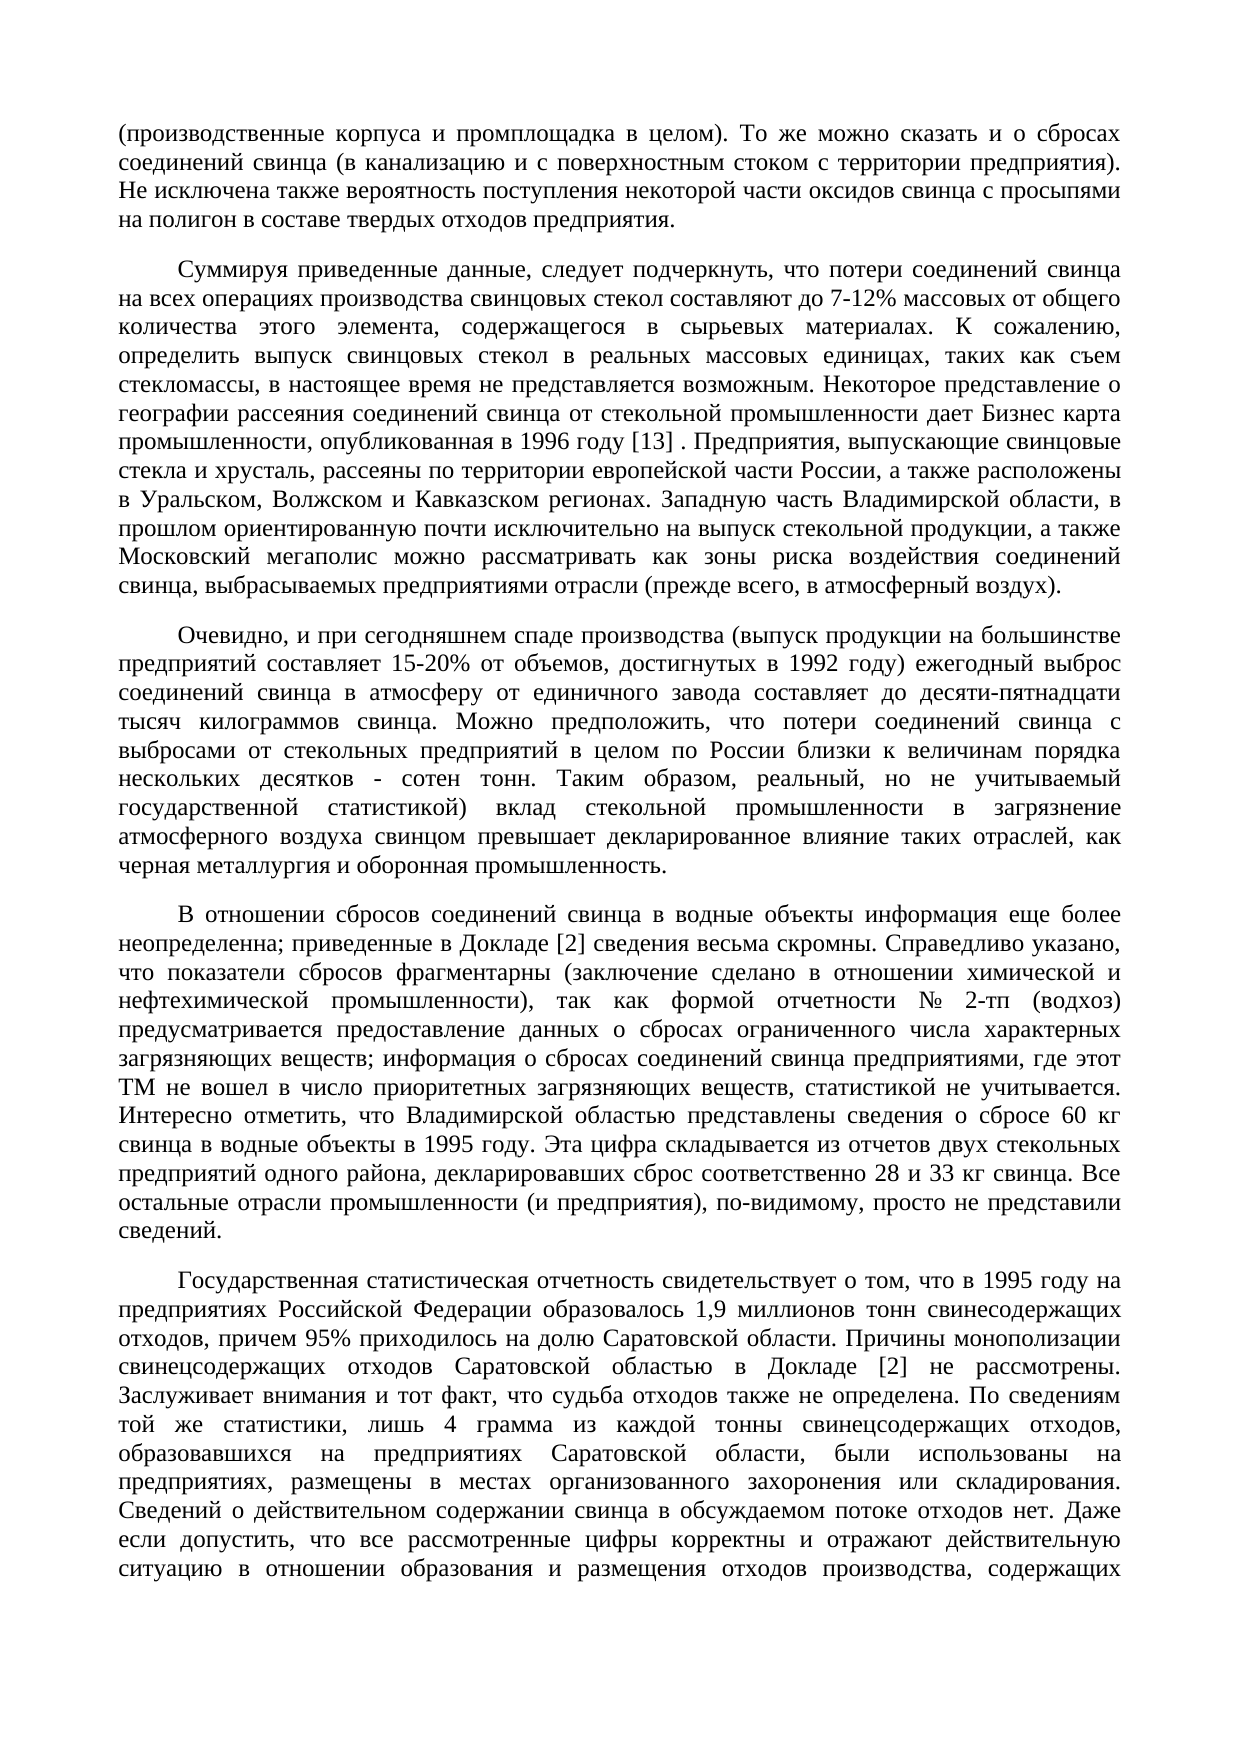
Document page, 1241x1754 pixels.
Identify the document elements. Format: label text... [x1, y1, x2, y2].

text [118, 118, 1122, 233]
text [118, 1265, 1122, 1581]
text Суммируя приведенные данные, следует подчеркнуть, что потери соединений свинца на всех операциях производства свинцовых стекол составляют до 7-12% массовых от общего количества этого элемента, содержащегося в сырьевых материалах. К сожалению, определить выпуск свинцовых стекол в реальных массовых единицах, таких как съем стекломассы, в настоящее время не представляется возможным. Некоторое представление о географии рассеяния соединений свинца от стекольной промышленности дает Бизнес карта промышленности, опубликованная в 1996 году [13] . Предприятия, выпускающие свинцовые стекла и хрусталь, рассеяны по территории европейской части России, а также расположены в Уральском, Волжском и Кавказском регионах. Западную часть Владимирской области, в прошлом ориентированную почти исключительно на выпуск стекольной продукции, а также Московский мегаполис можно рассматривать как зоны риска воздействия соединений свинца, выбрасываемых предприятиями отрасли (прежде всего, в атмосферный воздух). [118, 254, 1122, 599]
text Очевидно, и при сегодняшнем спаде производства (выпуск продукции на большинстве предприятий составляет 15-20% от объемов, достигнутых в 1992 году) ежегодный выброс соединений свинца в атмосферу от единичного завода составляет до десяти-пятнадцати тысяч килограммов свинца. Можно предположить, что потери соединений свинца с выбросами от стекольных предприятий в целом по России близки к величинам порядка нескольких десятков - сотен тонн. Таким образом, реальный, но не учитываемый государственной статистикой) вклад стекольной промышленности в загрязнение атмосферного воздуха свинцом превышает декларированное влияние таких отраслей, как черная металлургия и оборонная промышленность. [118, 620, 1122, 878]
text В отношении сбросов соединений свинца в водные объекты информация еще более неопределенна; приведенные в Докладе [2] сведения весьма скромны. Справедливо указано, что показатели сбросов фрагментарны (заключение сделано в отношении химической и нефтехимической промышленности), так как формой отчетности № 2-тп (водхоз) предусматривается предоставление данных о сбросах ограниченного числа характерных загрязняющих веществ; информация о сбросах соединений свинца предприятиями, где этот ТМ не вошел в число приоритетных загрязняющих веществ, статистикой не учитывается. Интересно отметить, что Владимирской областью представлены сведения о сбросе 60 кг свинца в водные объекты в 1995 году. Эта цифра складывается из отчетов двух стекольных предприятий одного района, декларировавших сброс соответственно 28 и 33 кг свинца. Все остальные отрасли промышленности (и предприятия), по-видимому, просто не представили сведений. [118, 899, 1122, 1244]
